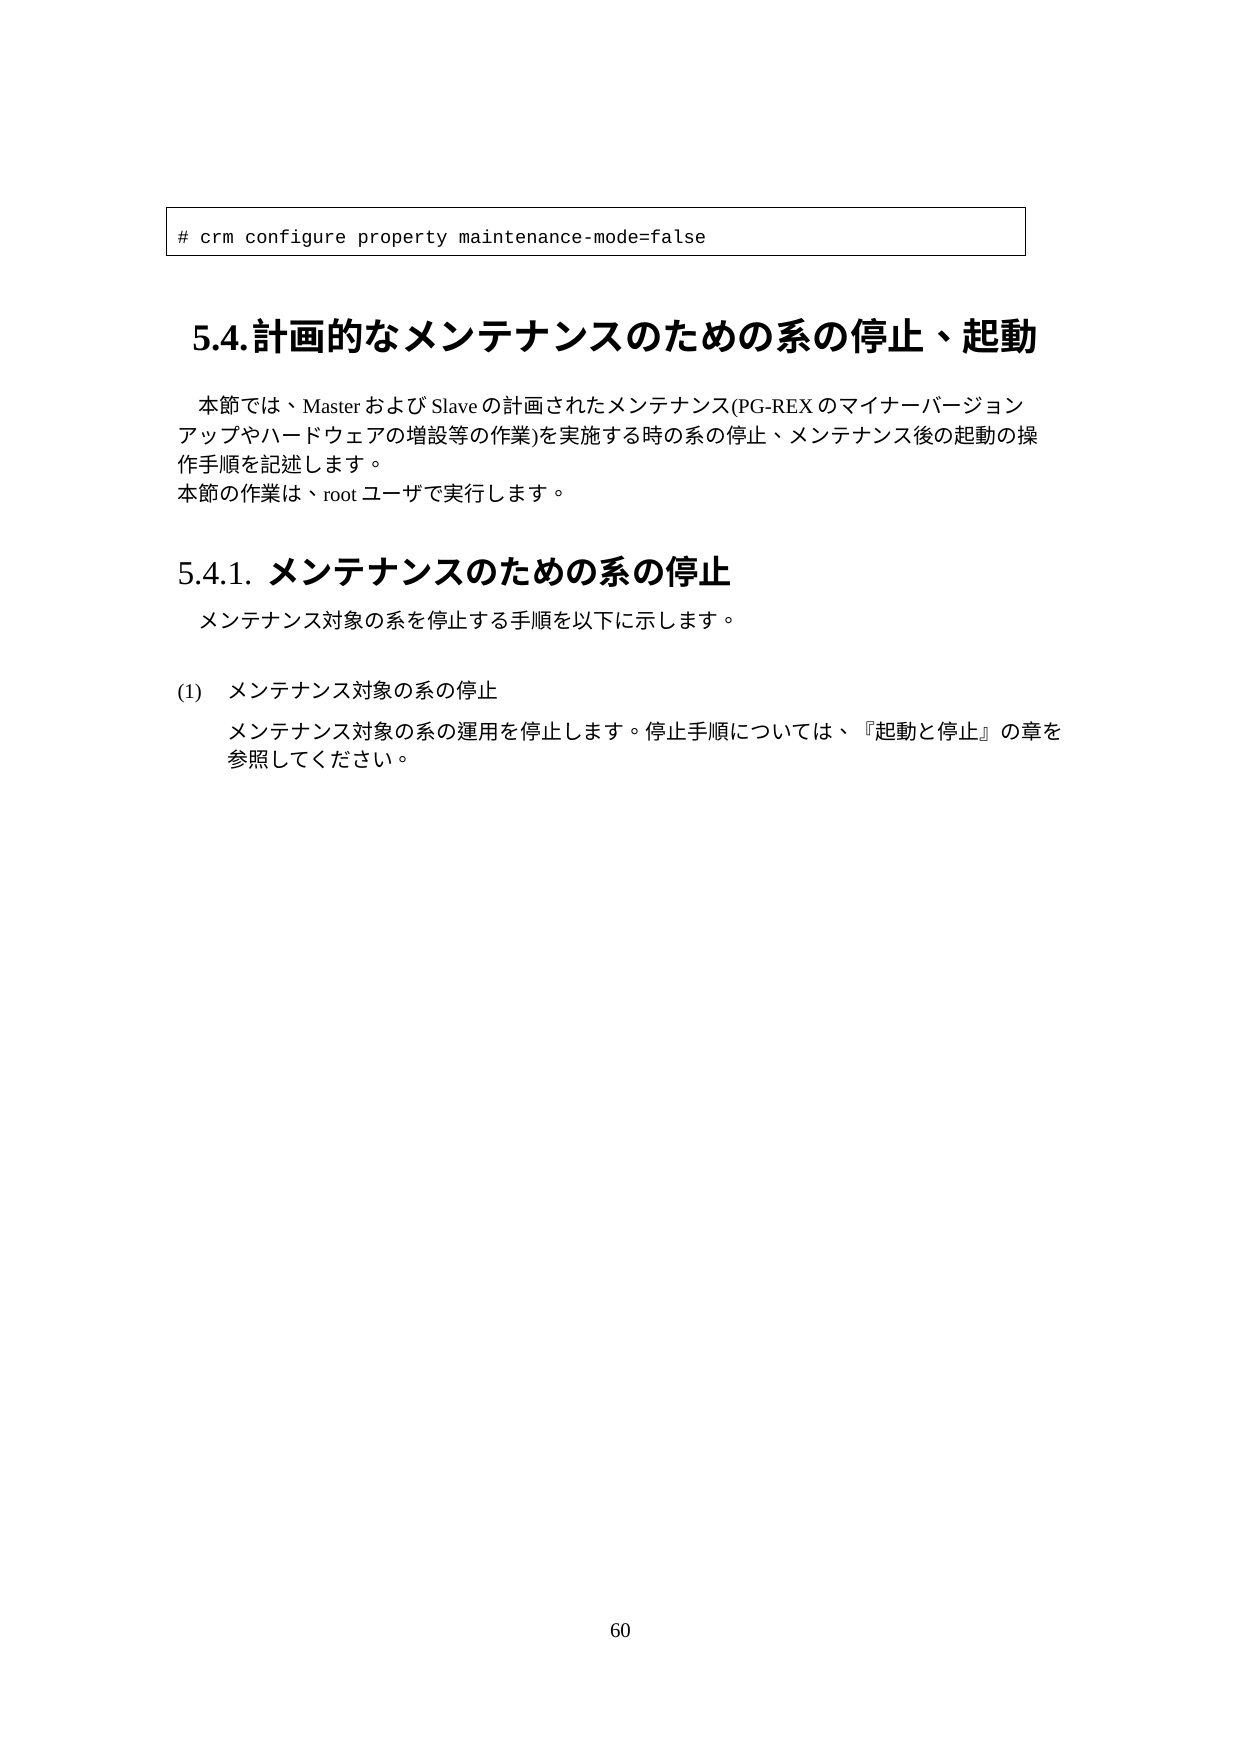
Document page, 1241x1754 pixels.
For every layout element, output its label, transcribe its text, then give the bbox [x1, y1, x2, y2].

text 本節の作業は、rootユーザで実行します。 [177, 478, 1054, 507]
table_header # crm configure property maintenance-mode=false [167, 208, 1025, 255]
subtitle メンテナンスのための系の停止 [177, 549, 1063, 594]
text メンテナンス対象の系を停止する手順を以下に示します。 [177, 605, 1054, 634]
subtitle 計画的なメンテナンスのための系の停止、起動 [192, 311, 1063, 362]
list メンテナンス対象の系の運用を停止します。停止手順については、『起動と停止』の章を参照してください。 [177, 717, 1063, 774]
text 本節では、MasterおよびSlaveの計画されたメンテナンス(PG-REXのマイナーバージョンアップやハードウェアの増設等の作業)を実施する時の系の停止、メンテナンス後の起動の操作手順を記述します。 [177, 391, 1054, 478]
list メンテナンス対象の系の停止 [177, 676, 1063, 704]
